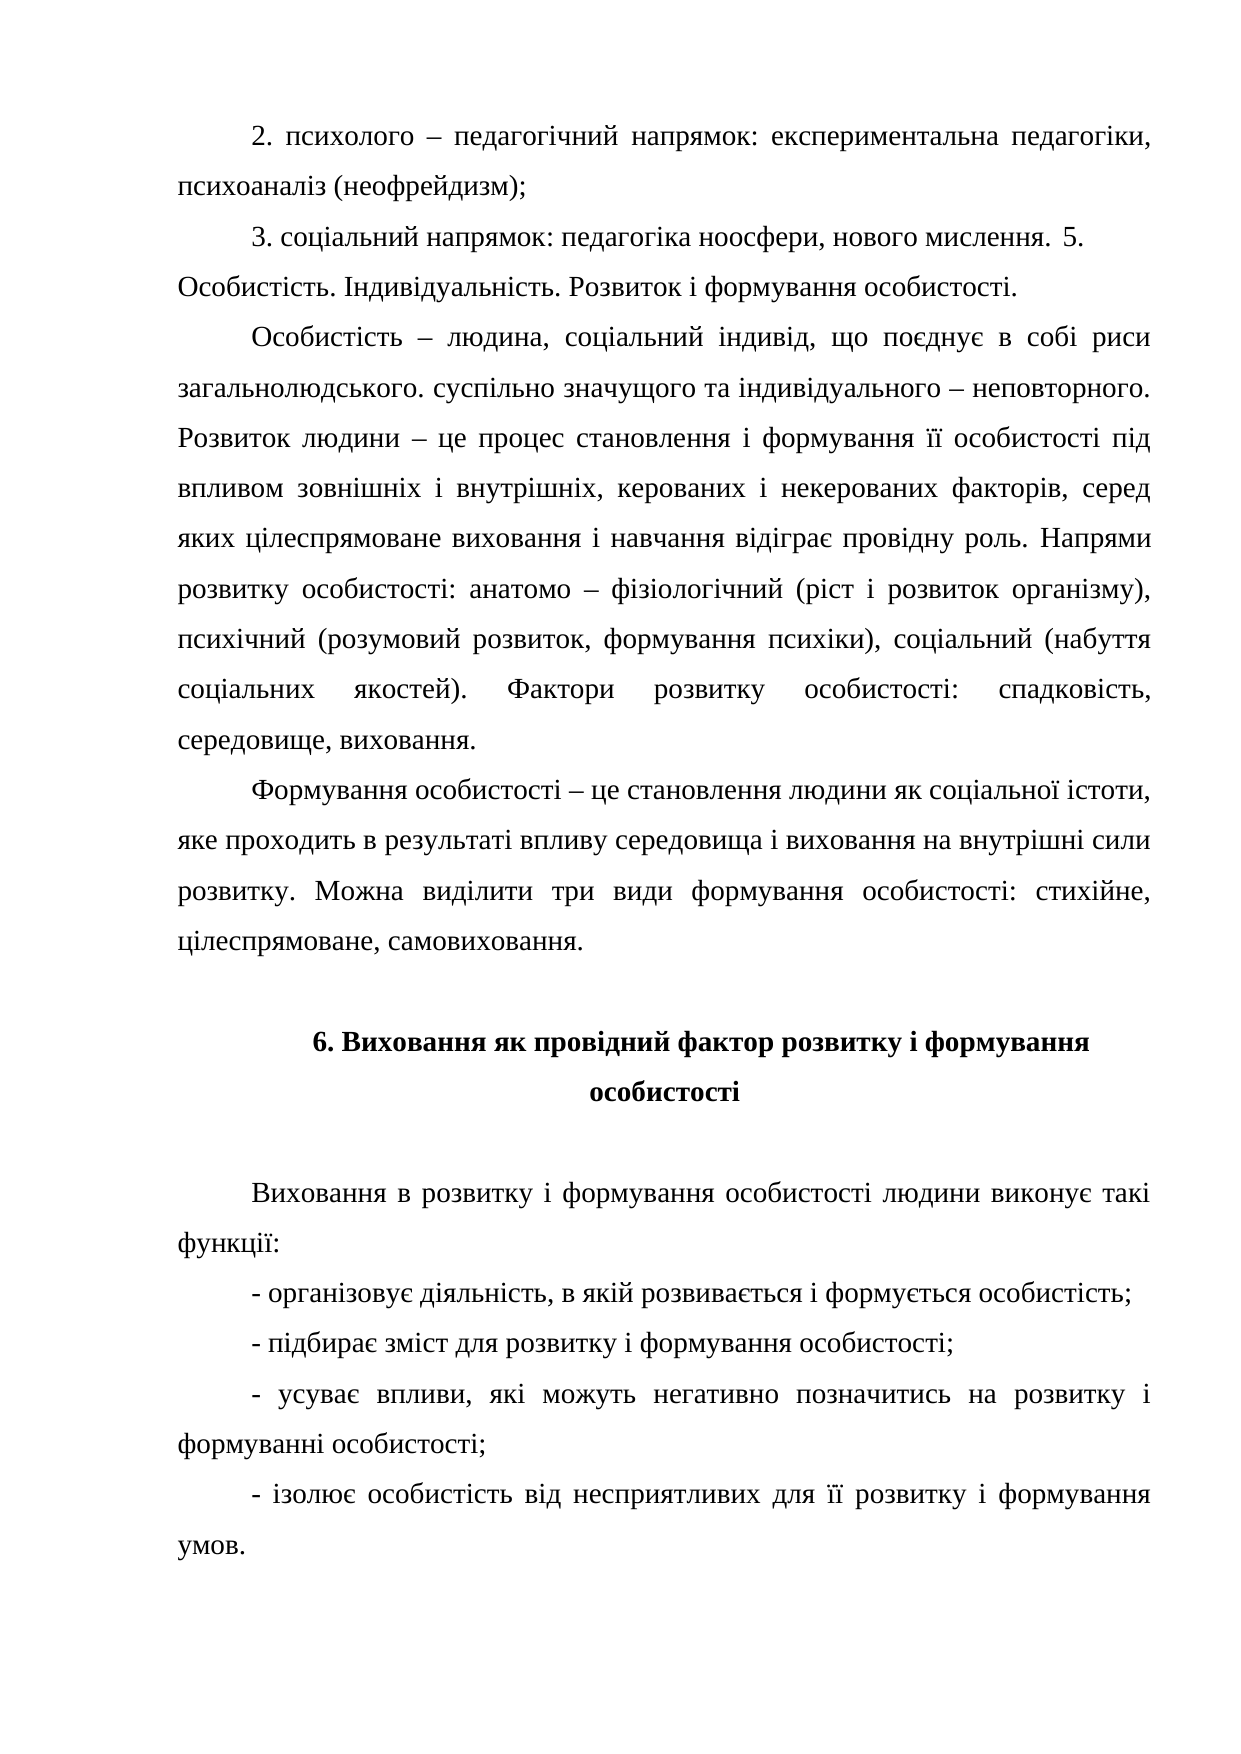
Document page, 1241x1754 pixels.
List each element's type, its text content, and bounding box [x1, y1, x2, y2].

text 6. Виховання як провідний фактор розвитку і формування особистості [177, 1024, 1152, 1108]
text - ізолює особистість від несприятливих для її розвитку і формування умов. [177, 1477, 1152, 1560]
text Формування особистості – це становлення людини як соціальної істоти, яке проходить в результаті впливу середовища і виховання на внутрішні сили розвитку. Можна виділити три види формування особистості: стихійне, цілеспрямоване, самовиховання. [177, 772, 1152, 957]
text Особистість – людина, соціальний індивід, що поєднує в собі риси загальнолюдського. суспільно значущого та індивідуального – неповторного. Розвиток людини – це процес становлення і формування її особистості під впливом зовнішніх і внутрішніх, керованих і некерованих факторів, серед яких цілеспрямоване виховання і навчання відіграє провідну роль. Напрями розвитку особистості: анатомо – фізіологічний (ріст і розвиток організму), психічний (розумовий розвиток, формування психіки), соціальний (набуття соціальних якостей). Фактори розвитку особистості: спадковість, середовище, виховання. [177, 319, 1152, 755]
text - усуває впливи, які можуть негативно позначитись на розвитку і формуванні особистості; [177, 1376, 1152, 1460]
text 2. психолого – педагогічний напрямок: експериментальна педагогіки, психоаналіз (неофрейдизм); [177, 118, 1152, 202]
text - організовує діяльність, в якій розвивається і формується особистість; [177, 1275, 1152, 1309]
text Виховання в розвитку і формування особистості людини виконує такі функції: [177, 1175, 1152, 1258]
text - підбирає зміст для розвитку і формування особистості; [177, 1326, 1152, 1359]
text 3. соціальний напрямок: педагогіка ноосфери, нового мислення. 5. Особистість. Індивідуальність. Розвиток і формування особистості. [177, 219, 1152, 303]
